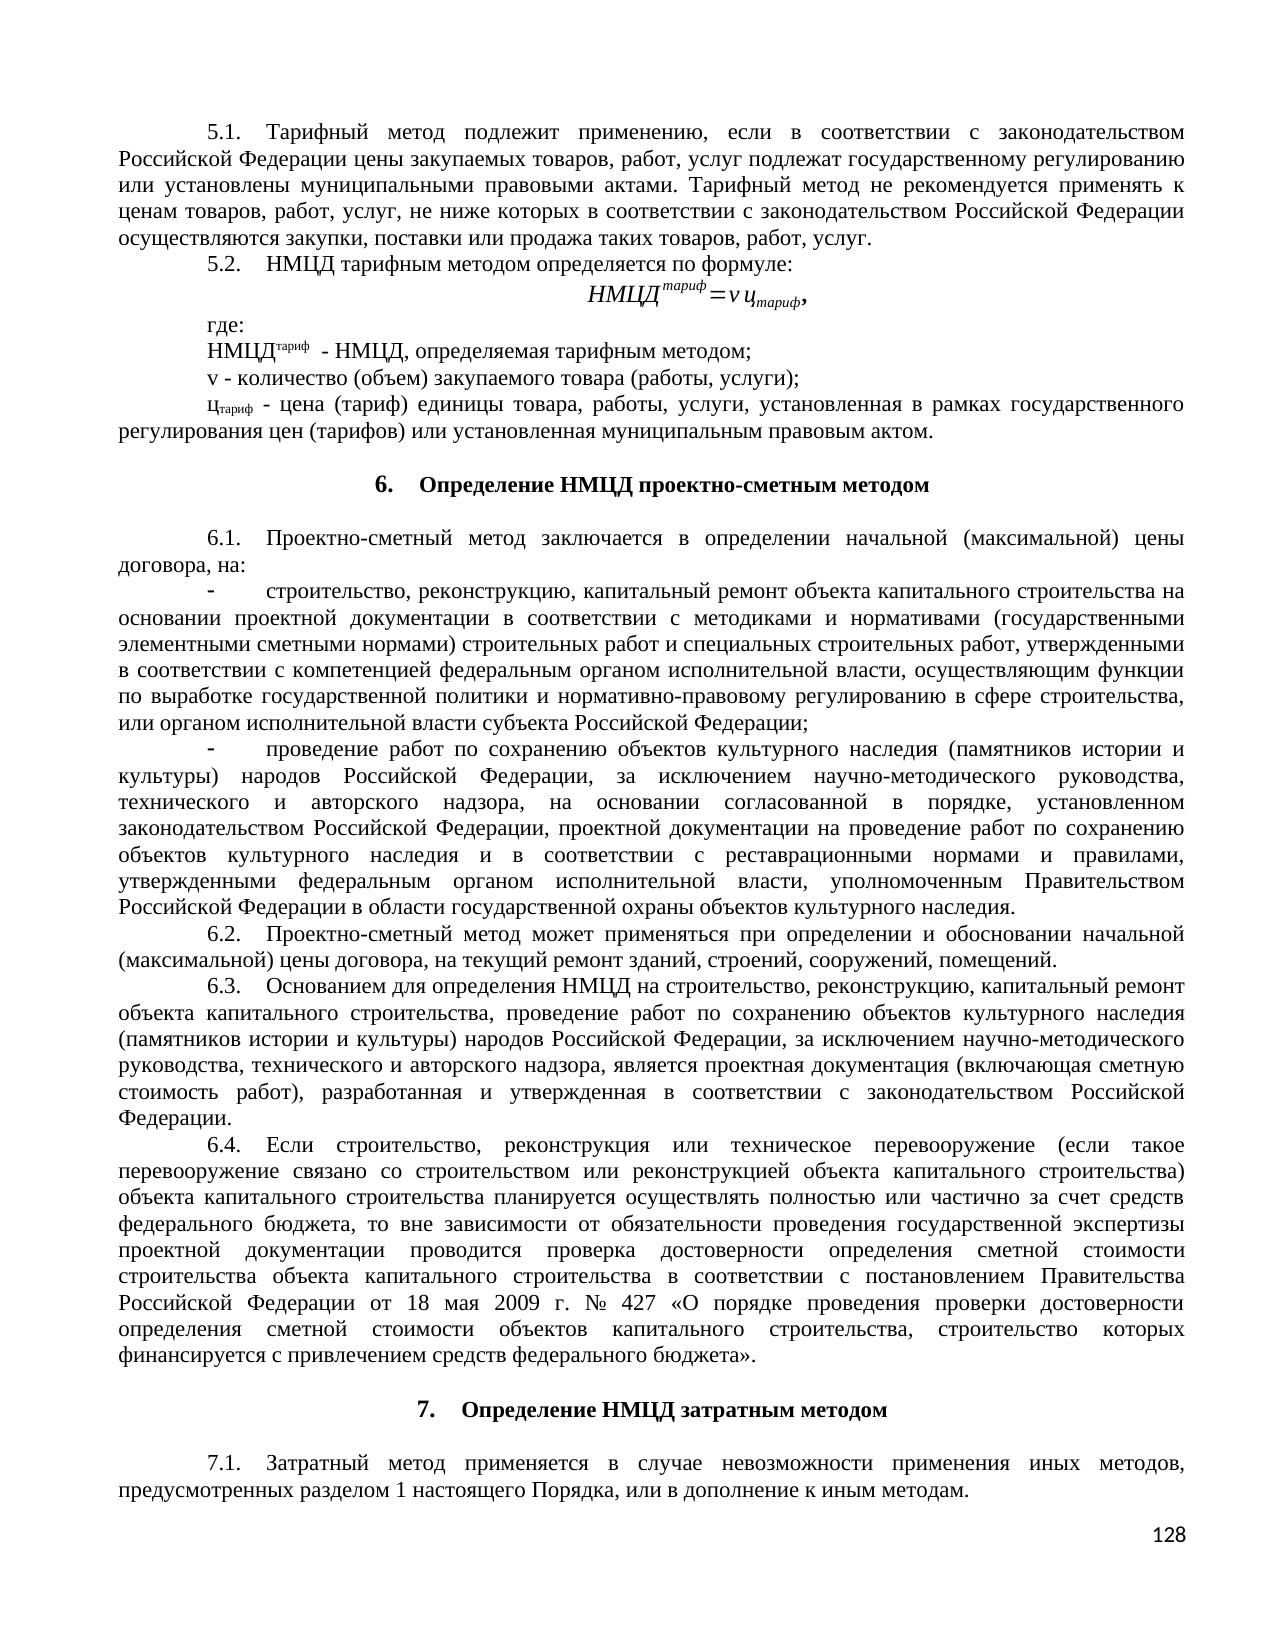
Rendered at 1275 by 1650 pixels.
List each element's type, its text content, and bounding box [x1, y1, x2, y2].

text v - количество (объем) закупаемого товара (работы, услуги); [118, 364, 1186, 390]
text цтариф - цена (тариф) единицы товара, работы, услуги, установленная в рамках государственного регулирования цен (тарифов) или установленная муниципальным правовым актом. [118, 390, 1186, 443]
list Если строительство, реконструкция или техническое перевооружение (если такое перевооружение связано со строительством или реконструкцией объекта капитального строительства) объекта капитального строительства планируется осуществлять полностью или частично за счет средств федерального бюджета, то вне зависимости от обязательности проведения государственной экспертизы проектной документации проводится проверка достоверности определения сметной стоимости строительства объекта капитального строительства в соответствии с постановлением Правительства Российской Федерации от 18 мая 2009 г. № 427 «О порядке проведения проверки достоверности определения сметной стоимости объектов капитального строительства, строительство которых финансируется с привлечением средств федерального бюджета». [118, 1131, 1186, 1368]
list Основанием для определения НМЦД на строительство, реконструкцию, капитальный ремонт объекта капитального строительства, проведение работ по сохранению объектов культурного наследия (памятников истории и культуры) народов Российской Федерации, за исключением научно-методического руководства, технического и авторского надзора, является проектная документация (включающая сметную стоимость работ), разработанная и утвержденная в соответствии с законодательством Российской Федерации. [118, 972, 1186, 1131]
text , [118, 276, 1186, 311]
list проведение работ по сохранению объектов культурного наследия (памятников истории и культуры) народов Российской Федерации, за исключением научно-методического руководства, технического и авторского надзора, на основании согласованной в порядке, установленном законодательством Российской Федерации, проектной документации на проведение работ по сохранению объектов культурного наследия и в соответствии с реставрационными нормами и правилами, утвержденными федеральным органом исполнительной власти, уполномоченным Правительством Российской Федерации в области государственной охраны объектов культурного наследия. [118, 735, 1186, 920]
list Определение НМЦД проектно-сметным методом [118, 469, 1186, 498]
text где: [118, 311, 1186, 338]
list Тарифный метод подлежит применению, если в соответствии с законодательством Российской Федерации цены закупаемых товаров, работ, услуг подлежат государственному регулированию или установлены муниципальными правовыми актами. Тарифный метод не рекомендуется применять к ценам товаров, работ, услуг, не ниже которых в соответствии с законодательством Российской Федерации осуществляются закупки, поставки или продажа таких товаров, работ, услуг. [118, 118, 1186, 250]
list Затратный метод применяется в случае невозможности применения иных методов, предусмотренных разделом 1 настоящего Порядка, или в дополнение к иным методам. [118, 1449, 1186, 1502]
list Определение НМЦД затратным методом [118, 1394, 1186, 1423]
list Проектно-сметный метод заключается в определении начальной (максимальной) цены договора, на: [118, 524, 1186, 577]
list строительство, реконструкцию, капитальный ремонт объекта капитального строительства на основании проектной документации в соответствии с методиками и нормативами (государственными элементными сметными нормами) строительных работ и специальных строительных работ, утвержденными в соответствии с компетенцией федеральным органом исполнительной власти, осуществляющим функции по выработке государственной политики и нормативно-правовому регулированию в сфере строительства, или органом исполнительной власти субъекта Российской Федерации; [118, 577, 1186, 735]
list НМЦД тарифным методом определяется по формуле: [118, 250, 1186, 276]
text НМЦДтариф - НМЦД, определяемая тарифным методом; [118, 338, 1186, 364]
list Проектно-сметный метод может применяться при определении и обосновании начальной (максимальной) цены договора, на текущий ремонт зданий, строений, сооружений, помещений. [118, 920, 1186, 972]
